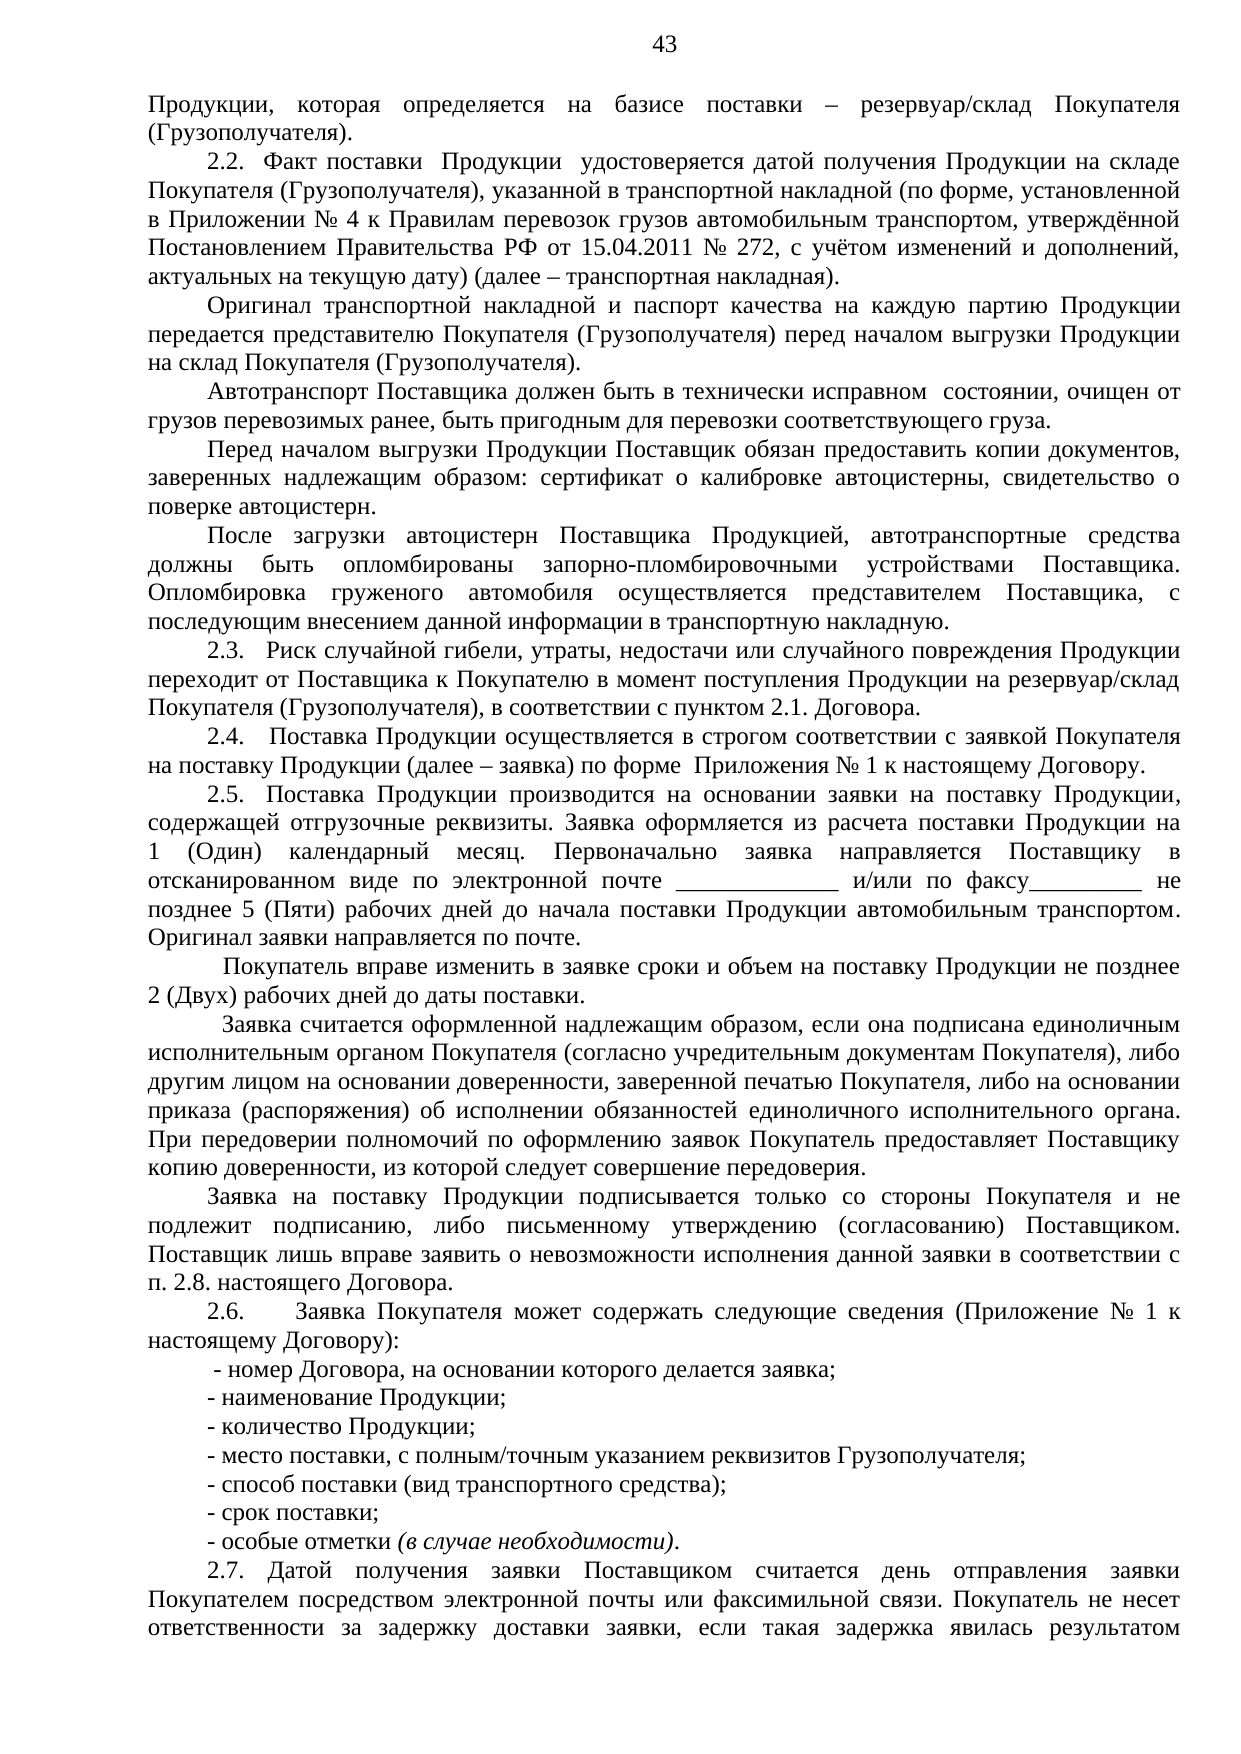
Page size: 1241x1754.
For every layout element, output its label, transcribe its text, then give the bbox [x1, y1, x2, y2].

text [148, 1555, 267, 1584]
text - особые отметки (в случае необходимости). [148, 1526, 1181, 1555]
text 2.4. Поставка Продукции осуществляется в строгом соответствии с заявкой Покупателя на поставку Продукции (далее – заявка) по форме Приложения № 1 к настоящему Договору. [148, 721, 1181, 779]
text - номер Договора, на основании которого делается заявка; [148, 1354, 1181, 1382]
text Покупатель вправе изменить в заявке сроки и объем на поставку Продукции не позднее 2 (Двух) рабочих дней до даты поставки. [148, 951, 1181, 1009]
text Автотранспорт Поставщика должен быть в технически исправном состоянии, очищен от грузов перевозимых ранее, быть пригодным для перевозки соответствующего груза. [148, 376, 1181, 434]
list Риск случайной гибели, утраты, недостачи или случайного повреждения Продукции переходит от Поставщика к Покупателю в момент поступления Продукции на резервуар/склад Покупателя (Грузополучателя), в соответствии с пунктом 2.1. Договора. [148, 635, 1181, 721]
text - наименование Продукции; [148, 1382, 1181, 1411]
text Оригинал транспортной накладной и паспорт качества на каждую партию Продукции передается представителю Покупателя (Грузополучателя) перед началом выгрузки Продукции на склад Покупателя (Грузополучателя). [148, 290, 1181, 376]
text - место поставки, с полным/точным указанием реквизитов Грузополучателя; [148, 1440, 1181, 1469]
text Заявка на поставку Продукции подписывается только со стороны Покупателя и не подлежит подписанию, либо письменному утверждению (согласованию) Поставщиком. Поставщик лишь вправе заявить о невозможности исполнения данной заявки в соответствии с п. 2.8. настоящего Договора. [148, 1181, 1181, 1296]
text - способ поставки (вид транспортного средства); [148, 1469, 1181, 1497]
text - количество Продукции; [148, 1411, 1181, 1440]
text После загрузки автоцистерн Поставщика Продукцией, автотранспортные средства должны быть опломбированы запорно-пломбировочными устройствами Поставщика. Опломбировка груженого автомобиля осуществляется представителем Поставщика, с последующим внесением данной информации в транспортную накладную. [148, 520, 1181, 635]
list Поставка Продукции производится на основании заявки на поставку Продукции, содержащей отгрузочные реквизиты. Заявка оформляется из расчета поставки Продукции на 1 (Один) календарный месяц. Первоначально заявка направляется Поставщику в отсканированном виде по электронной почте _____________ и/или по факсу_________ не позднее 5 (Пяти) рабочих дней до начала поставки Продукции автомобильным транспортом. Оригинал заявки направляется по почте. [148, 779, 1181, 951]
text 2.2. Факт поставки Продукции удостоверяется датой получения Продукции на складе Покупателя (Грузополучателя), указанной в транспортной накладной (по форме, установленной в Приложении № 4 к Правилам перевозок грузов автомобильным транспортом, утверждённой Постановлением Правительства РФ от 15.04.2011 № 272, с учётом изменений и дополнений, актуальных на текущую дату) (далее – транспортная накладная). [148, 146, 1181, 290]
text Перед началом выгрузки Продукции Поставщик обязан предоставить копии документов, заверенных надлежащим образом: сертификат о калибровке автоцистерны, свидетельство о поверке автоцистерн. [148, 434, 1181, 520]
text Заявка считается оформленной надлежащим образом, если она подписана единоличным исполнительным органом Покупателя (согласно учредительным документам Покупателя), либо другим лицом на основании доверенности, заверенной печатью Покупателя, либо на основании приказа (распоряжения) об исполнении обязанностей единоличного исполнительного органа. При передоверии полномочий по оформлению заявок Покупатель предоставляет Поставщику копию доверенности, из которой следует совершение передоверия. [148, 1009, 1181, 1181]
text - срок поставки; [148, 1497, 1181, 1526]
list Заявка Покупателя может содержать следующие сведения (Приложение № 1 к настоящему Договору): [148, 1296, 1181, 1354]
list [148, 89, 1181, 146]
